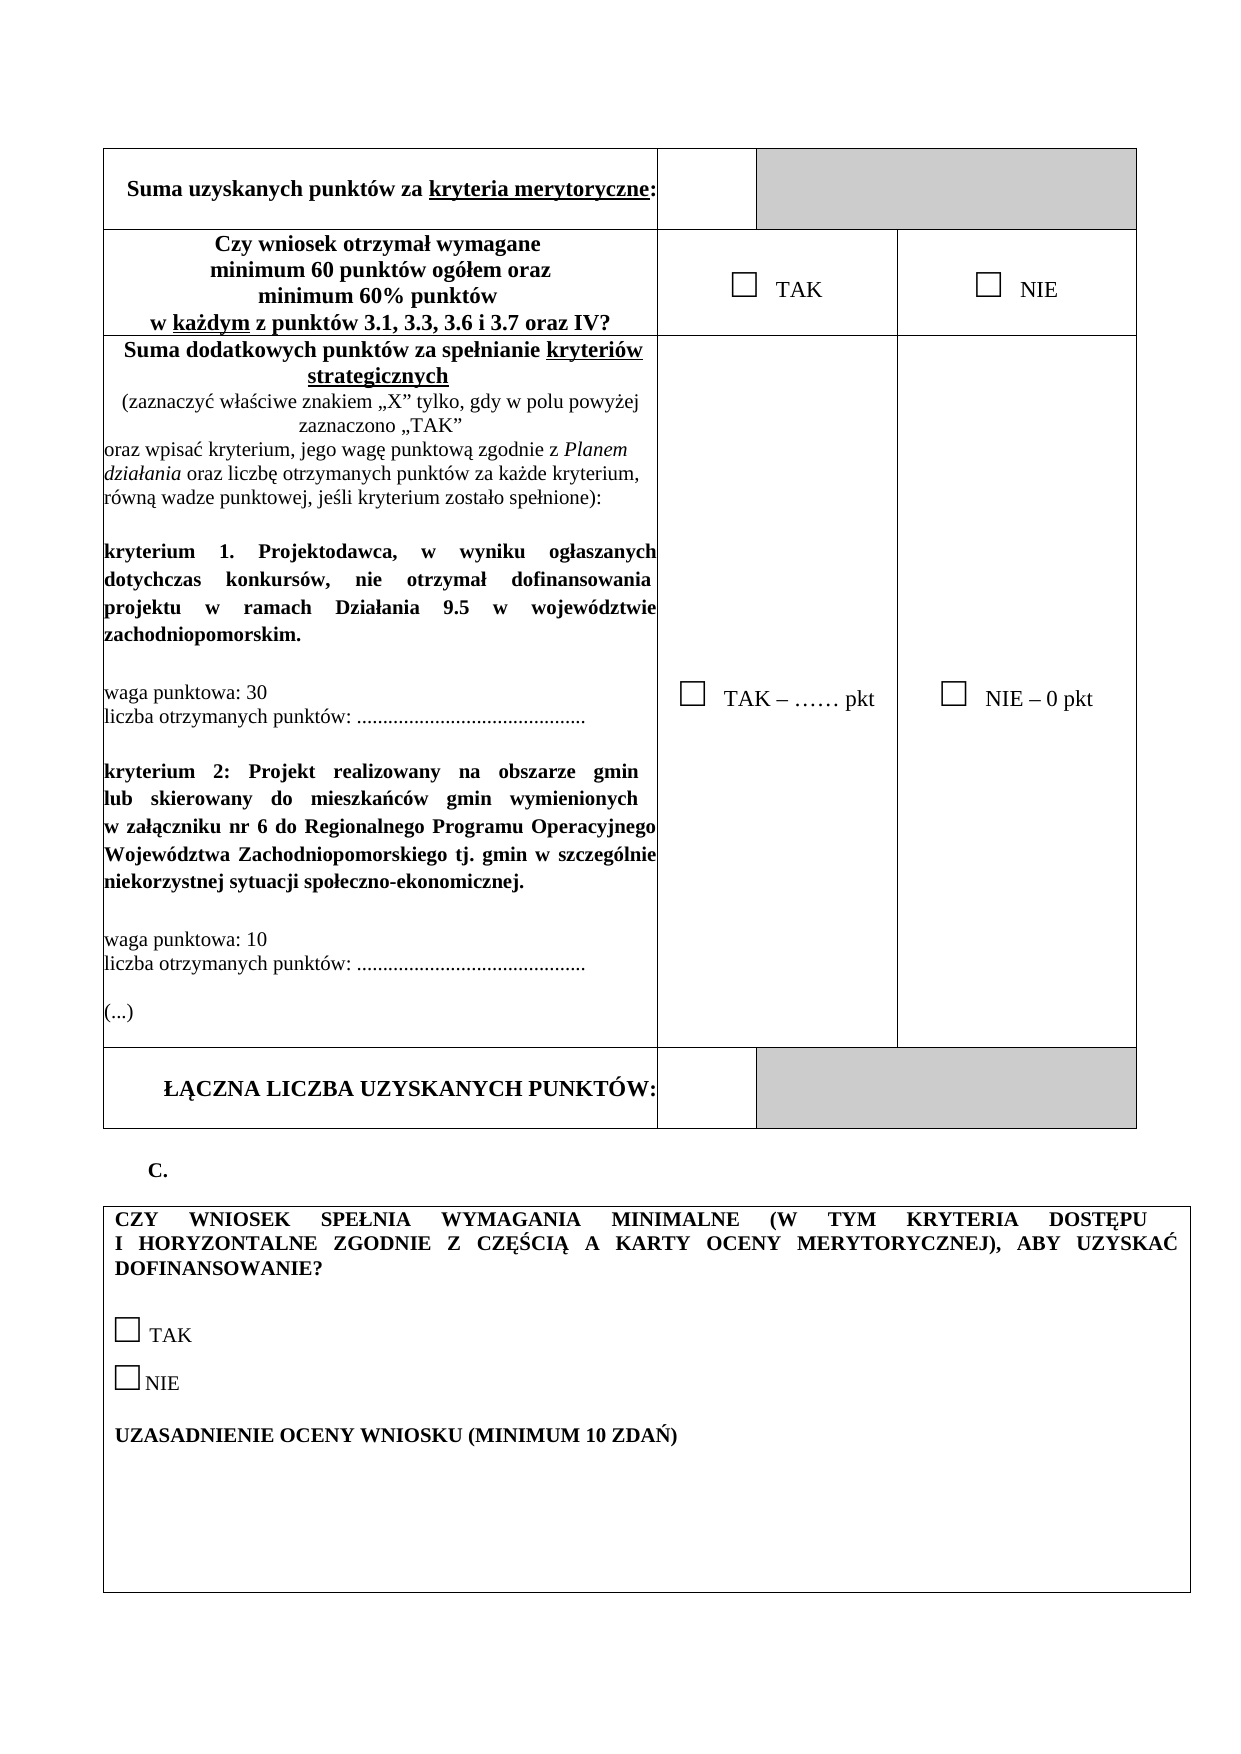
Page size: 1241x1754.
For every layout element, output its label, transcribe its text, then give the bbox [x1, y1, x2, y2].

table_cell Czy wniosek otrzymał wymagane minimum 60 punktów ogółem oraz minimum 60% punktów w każdym z punktów 3.1, 3.3, 3.6 i 3.7 oraz IV? [104, 230, 657, 335]
text C. [148, 1158, 1093, 1182]
table_header Suma uzyskanych punktów za kryteria merytoryczne: [104, 149, 657, 229]
table_cell □ NIE – 0 pkt [898, 336, 1136, 1047]
table_cell Suma dodatkowych punktów za spełnianie kryteriów strategicznych (zaznaczyć właściwe znakiem „X” tylko, gdy w polu powyżej zaznaczono „TAK” oraz wpisać kryterium, jego wagę punktową zgodnie z Planem działania oraz liczbę otrzymanych punktów za każde kryterium, równą wadze punktowej, jeśli kryterium zostało spełnione): kryterium 1. Projektodawca, w wyniku ogłaszanych dotychczas konkursów, nie otrzymał dofinansowania projektu w ramach Działania 9.5 w województwie zachodniopomorskim. waga punktowa: 30 liczba otrzymanych punktów: ............................................ kryterium 2: Projekt realizowany na obszarze gmin lub skierowany do mieszkańców gmin wymienionych w załączniku nr 6 do Regionalnego Programu Operacyjnego Województwa Zachodniopomorskiego tj. gmin w szczególnie niekorzystnej sytuacji społeczno-ekonomicznej. waga punktowa: 10 liczba otrzymanych punktów: ............................................ (...) [104, 336, 657, 1047]
table_header [757, 149, 1136, 229]
table_cell [757, 1048, 1136, 1128]
table_cell [658, 1048, 756, 1128]
table_cell □ TAK [658, 230, 897, 335]
table_cell □ TAK – …… pkt [658, 336, 897, 1047]
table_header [104, 1207, 1190, 1592]
table_header [658, 149, 756, 229]
table_cell ŁĄCZNA LICZBA UZYSKANYCH PUNKTÓW: [104, 1048, 657, 1128]
table_cell □ NIE [898, 230, 1136, 335]
